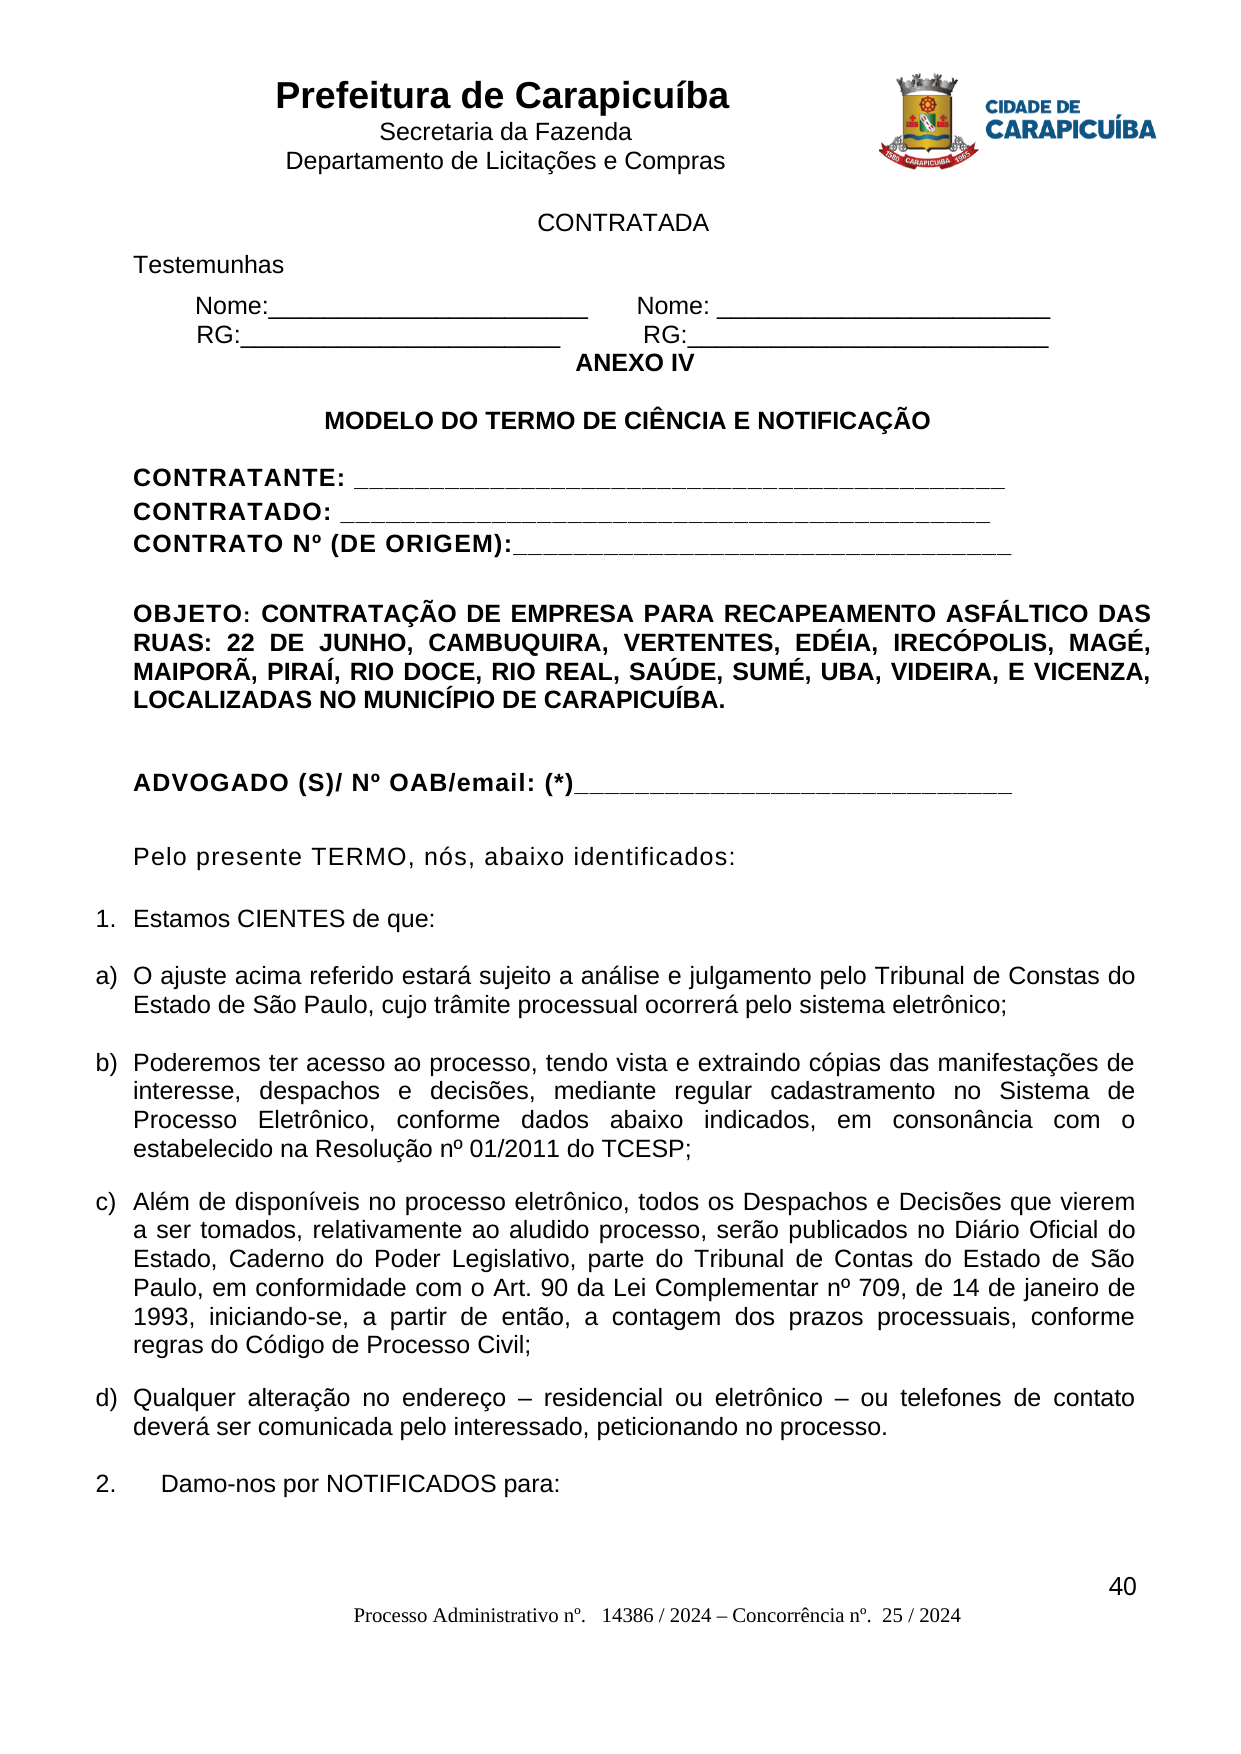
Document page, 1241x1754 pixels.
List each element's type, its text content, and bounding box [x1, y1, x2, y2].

list Damo-nos por NOTIFICADOS para: [95, 1469, 1137, 1498]
text MODELO DO TERMO DE CIÊNCIA E NOTIFICAÇÃO [133, 406, 1122, 435]
text Nome:_______________________ Nome: ________________________ [133, 291, 1113, 320]
text Testemunhas [133, 250, 1113, 278]
text ADVOGADO (S)/ Nº OAB/email: (*)_____________________________ [133, 768, 1137, 796]
text OBJETO: CONTRATAÇÃO DE EMPRESA PARA RECAPEAMENTO ASFÁLTICO DAS RUAS: 22 DE JUNHO, CAMBUQUIRA, VERTENTES, EDÉIA, IRECÓPOLIS, MAGÉ, MAIPORÃ, PIRAÍ, RIO DOCE, RIO REAL, SAÚDE, SUMÉ, UBA, VIDEIRA, E VICENZA, LOCALIZADAS NO MUNICÍPIO DE CARAPICUÍBA. [133, 599, 1152, 714]
list Poderemos ter acesso ao processo, tendo vista e extraindo cópias das manifestações de interesse, despachos e decisões, mediante regular cadastramento no Sistema de Processo Eletrônico, conforme dados abaixo indicados, em consonância com o estabelecido na Resolução nº 01/2011 do TCESP; [95, 1047, 1137, 1162]
list Qualquer alteração no endereço – residencial ou eletrônico – ou telefones de contato deverá ser comunicada pelo interessado, peticionando no processo. [95, 1383, 1137, 1441]
list Além de disponíveis no processo eletrônico, todos os Despachos e Decisões que vierem a ser tomados, relativamente ao aludido processo, serão publicados no Diário Oficial do Estado, Caderno do Poder Legislativo, parte do Tribunal de Contas do Estado de São Paulo, em conformidade com o Art. 90 da Lei Complementar nº 709, de 14 de janeiro de 1993, iniciando-se, a partir de então, a contagem dos prazos processuais, conforme regras do Código de Processo Civil; [95, 1187, 1137, 1359]
text CONTRATADO: ___________________________________________ [133, 496, 1137, 525]
list O ajuste acima referido estará sujeito a análise e julgamento pelo Tribunal de Constas do Estado de São Paulo, cujo trâmite processual ocorrerá pelo sistema eletrônico; [95, 961, 1137, 1019]
list Estamos CIENTES de que: [95, 904, 1137, 932]
picture [877, 65, 1159, 172]
text CONTRATO Nº (DE ORIGEM):_________________________________ [133, 529, 1137, 558]
text RG:_______________________ RG:__________________________ [133, 320, 1113, 348]
text CONTRATANTE: ___________________________________________ [133, 463, 1137, 492]
text ANEXO IV [133, 348, 1137, 377]
text Pelo presente TERMO, nós, abaixo identificados: [133, 842, 1137, 871]
text CONTRATADA [133, 208, 1113, 237]
